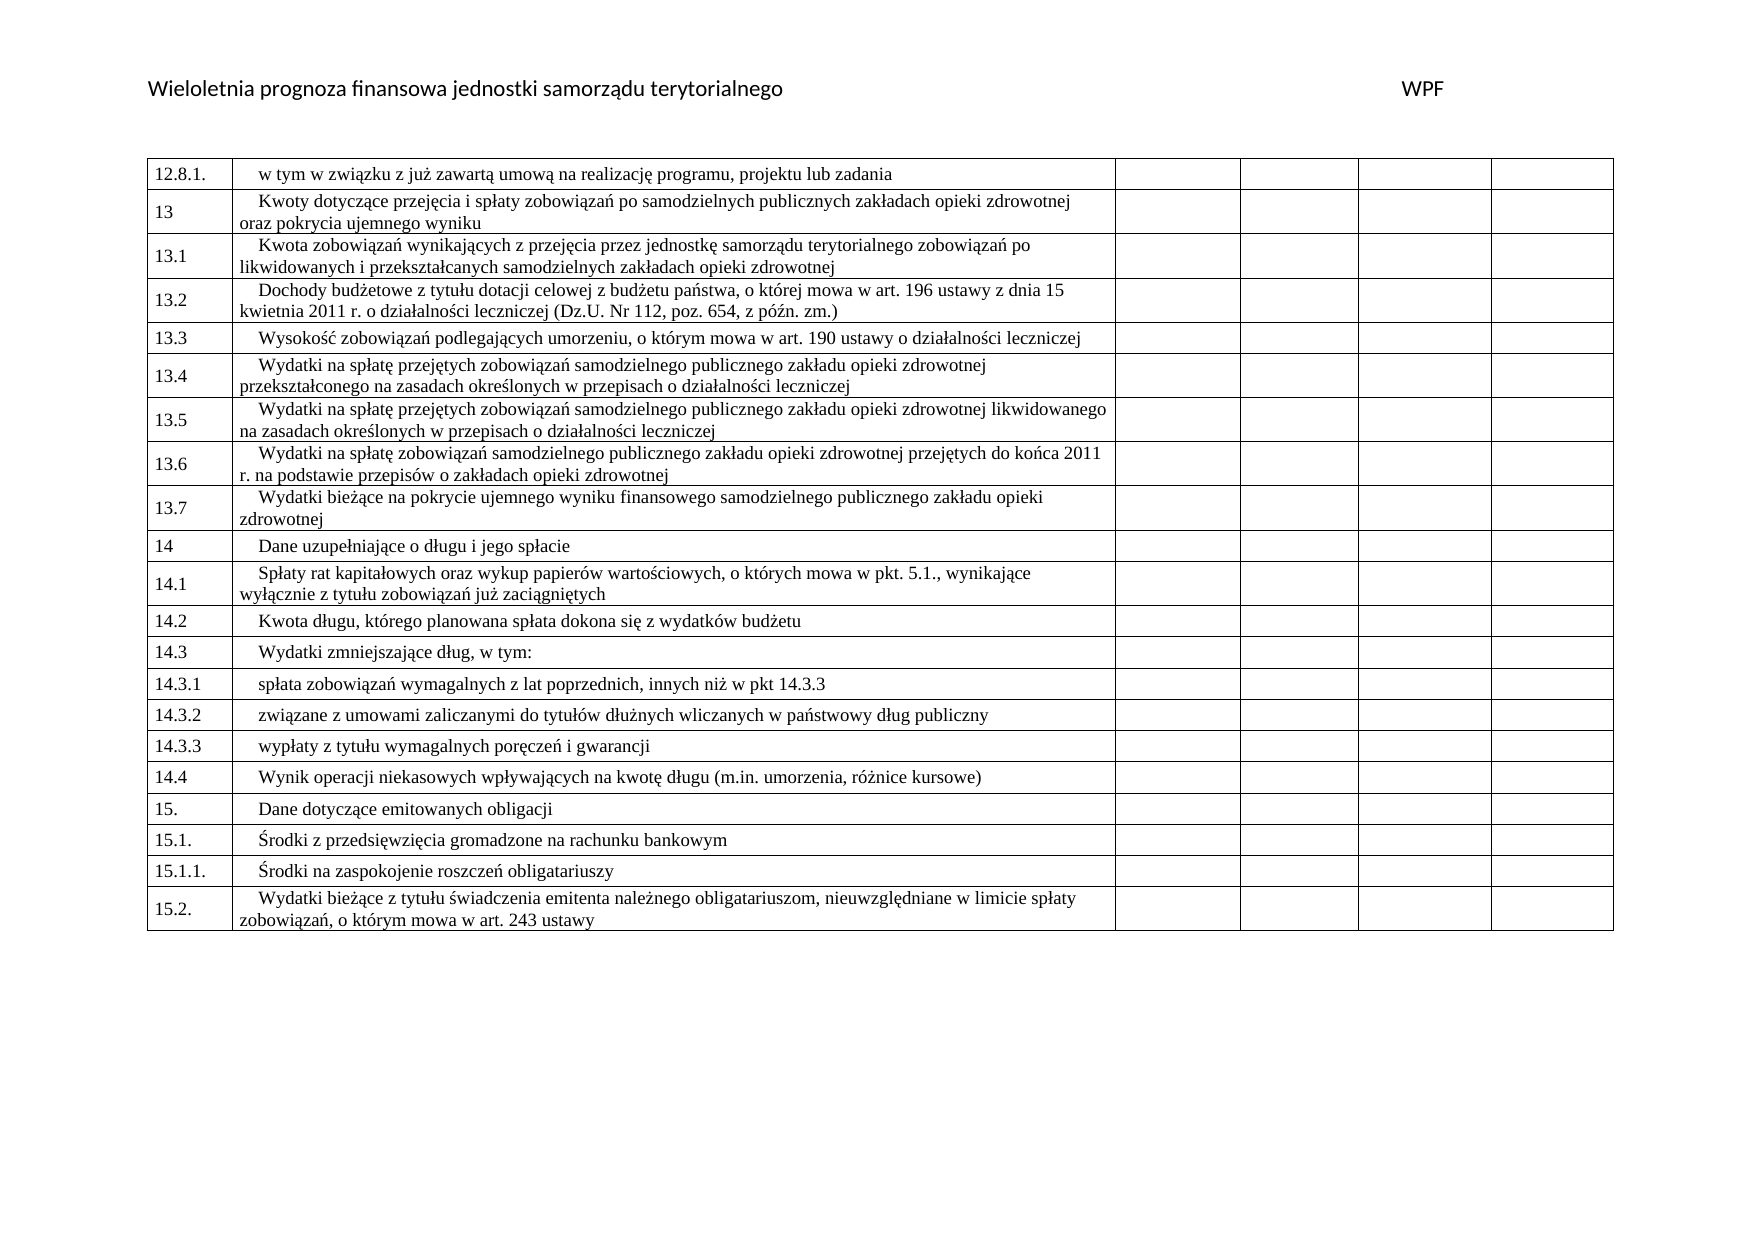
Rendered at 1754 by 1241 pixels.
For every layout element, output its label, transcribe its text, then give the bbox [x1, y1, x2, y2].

table_cell 14.3.1 [148, 669, 232, 699]
table_cell [1116, 562, 1240, 605]
table_cell Środki na zaspokojenie roszczeń obligatariuszy [233, 856, 1115, 886]
table_cell [1116, 887, 1240, 930]
table_cell [1359, 825, 1491, 855]
table_cell 14.4 [148, 762, 232, 792]
table_cell 13.1 [148, 234, 232, 277]
table_cell [1116, 442, 1240, 485]
table_cell [1359, 323, 1491, 353]
table_cell [1116, 794, 1240, 824]
table_cell w tym w związku z już zawartą umową na realizację programu, projektu lub zadania [233, 159, 1115, 189]
table_cell spłata zobowiązań wymagalnych z lat poprzednich, innych niż w pkt 14.3.3 [233, 669, 1115, 699]
table_cell [1116, 531, 1240, 561]
table_cell [1359, 887, 1491, 930]
table_cell 14 [148, 531, 232, 561]
table_cell 15. [148, 794, 232, 824]
table_cell [1359, 190, 1491, 233]
table_cell [1359, 442, 1491, 485]
table_cell 14.2 [148, 606, 232, 636]
table_cell związane z umowami zaliczanymi do tytułów dłużnych wliczanych w państwowy dług publiczny [233, 700, 1115, 730]
table_cell [1241, 234, 1358, 277]
table_cell [1241, 442, 1358, 485]
table_cell [1241, 531, 1358, 561]
table_cell Wynik operacji niekasowych wpływających na kwotę długu (m.in. umorzenia, różnice kursowe) [233, 762, 1115, 792]
table_cell [1241, 354, 1358, 397]
table_cell [1241, 825, 1358, 855]
table_cell [1492, 731, 1613, 761]
table_cell [1492, 486, 1613, 529]
table_cell 13.4 [148, 354, 232, 397]
table_cell Wysokość zobowiązań podlegających umorzeniu, o którym mowa w art. 190 ustawy o działalności leczniczej [233, 323, 1115, 353]
table_cell [1241, 762, 1358, 792]
table_cell [1116, 606, 1240, 636]
table_cell [1492, 669, 1613, 699]
table_cell Dane dotyczące emitowanych obligacji [233, 794, 1115, 824]
table_cell [1492, 700, 1613, 730]
table_cell [1359, 856, 1491, 886]
table_cell wypłaty z tytułu wymagalnych poręczeń i gwarancji [233, 731, 1115, 761]
table_cell Wydatki bieżące z tytułu świadczenia emitenta należnego obligatariuszom, nieuwzględniane w limicie spłaty zobowiązań, o którym mowa w art. 243 ustawy [233, 887, 1115, 930]
table_cell [1359, 486, 1491, 529]
table_cell [1359, 354, 1491, 397]
table_cell Wydatki na spłatę zobowiązań samodzielnego publicznego zakładu opieki zdrowotnej przejętych do końca 2011 r. na podstawie przepisów o zakładach opieki zdrowotnej [233, 442, 1115, 485]
table_cell [1492, 637, 1613, 667]
table_cell [1359, 531, 1491, 561]
table_cell [1116, 856, 1240, 886]
table_cell Wydatki na spłatę przejętych zobowiązań samodzielnego publicznego zakładu opieki zdrowotnej przekształconego na zasadach określonych w przepisach o działalności leczniczej [233, 354, 1115, 397]
table_cell [1359, 159, 1491, 189]
table_cell [1492, 279, 1613, 322]
table_cell [1492, 323, 1613, 353]
table_cell [1359, 700, 1491, 730]
table_cell [1492, 825, 1613, 855]
table_cell 13.7 [148, 486, 232, 529]
table_cell [1359, 669, 1491, 699]
table_cell [1241, 159, 1358, 189]
table_cell [1492, 531, 1613, 561]
table_cell Wydatki zmniejszające dług, w tym: [233, 637, 1115, 667]
table_cell [1241, 562, 1358, 605]
table_cell [1492, 606, 1613, 636]
table_cell [1116, 825, 1240, 855]
table_cell [1116, 234, 1240, 277]
table_cell [1116, 669, 1240, 699]
table_cell [1241, 731, 1358, 761]
table_cell [1241, 323, 1358, 353]
table_cell [1241, 486, 1358, 529]
table_cell [1359, 234, 1491, 277]
table_cell [1492, 354, 1613, 397]
table_cell Kwoty dotyczące przejęcia i spłaty zobowiązań po samodzielnych publicznych zakładach opieki zdrowotnej oraz pokrycia ujemnego wyniku [233, 190, 1115, 233]
table_cell 13.6 [148, 442, 232, 485]
table_cell [1116, 279, 1240, 322]
table_cell 13.2 [148, 279, 232, 322]
table_cell [1116, 159, 1240, 189]
table_cell [1241, 856, 1358, 886]
table_cell [1359, 398, 1491, 441]
table_cell [1359, 637, 1491, 667]
table_cell [1359, 279, 1491, 322]
table_cell Wydatki bieżące na pokrycie ujemnego wyniku finansowego samodzielnego publicznego zakładu opieki zdrowotnej [233, 486, 1115, 529]
table_cell [1241, 887, 1358, 930]
table_cell [1116, 486, 1240, 529]
table_cell Dane uzupełniające o długu i jego spłacie [233, 531, 1115, 561]
table_cell [1241, 700, 1358, 730]
table_cell [1116, 731, 1240, 761]
table_cell 14.3.2 [148, 700, 232, 730]
table_cell [1116, 323, 1240, 353]
table_cell 14.3 [148, 637, 232, 667]
table_cell [1359, 562, 1491, 605]
table_cell 13.5 [148, 398, 232, 441]
table_cell Spłaty rat kapitałowych oraz wykup papierów wartościowych, o których mowa w pkt. 5.1., wynikające wyłącznie z tytułu zobowiązań już zaciągniętych [233, 562, 1115, 605]
table_cell [1241, 279, 1358, 322]
table_cell 14.1 [148, 562, 232, 605]
table_cell [1492, 887, 1613, 930]
table_cell [1241, 606, 1358, 636]
table_cell [1492, 856, 1613, 886]
table_cell [1241, 637, 1358, 667]
table_cell [1116, 700, 1240, 730]
table_cell 13.3 [148, 323, 232, 353]
table_cell [1492, 794, 1613, 824]
table_cell [1492, 159, 1613, 189]
table_cell [1492, 562, 1613, 605]
table_cell [1492, 442, 1613, 485]
table_cell [1241, 794, 1358, 824]
table_cell [1116, 637, 1240, 667]
table_cell [1116, 354, 1240, 397]
table_cell 15.2. [148, 887, 232, 930]
table_cell [1492, 190, 1613, 233]
table_cell Kwota zobowiązań wynikających z przejęcia przez jednostkę samorządu terytorialnego zobowiązań po likwidowanych i przekształcanych samodzielnych zakładach opieki zdrowotnej [233, 234, 1115, 277]
table_cell [1359, 606, 1491, 636]
table_cell [1241, 669, 1358, 699]
table_cell Dochody budżetowe z tytułu dotacji celowej z budżetu państwa, o której mowa w art. 196 ustawy z dnia 15 kwietnia 2011 r. o działalności leczniczej (Dz.U. Nr 112, poz. 654, z późn. zm.) [233, 279, 1115, 322]
table_cell [1492, 234, 1613, 277]
table_cell [1116, 190, 1240, 233]
table_cell Wydatki na spłatę przejętych zobowiązań samodzielnego publicznego zakładu opieki zdrowotnej likwidowanego na zasadach określonych w przepisach o działalności leczniczej [233, 398, 1115, 441]
table_cell 15.1.1. [148, 856, 232, 886]
table_cell [1116, 398, 1240, 441]
table_cell 14.3.3 [148, 731, 232, 761]
table_cell 12.8.1. [148, 159, 232, 189]
table_cell [1359, 731, 1491, 761]
table_cell 15.1. [148, 825, 232, 855]
table_cell Środki z przedsięwzięcia gromadzone na rachunku bankowym [233, 825, 1115, 855]
table_cell [1241, 398, 1358, 441]
table_cell [1359, 794, 1491, 824]
table_cell [1492, 762, 1613, 792]
table_cell [1359, 762, 1491, 792]
table_cell [1116, 762, 1240, 792]
table_cell [1492, 398, 1613, 441]
table_cell [1241, 190, 1358, 233]
table_cell 13 [148, 190, 232, 233]
table_cell Kwota długu, którego planowana spłata dokona się z wydatków budżetu [233, 606, 1115, 636]
